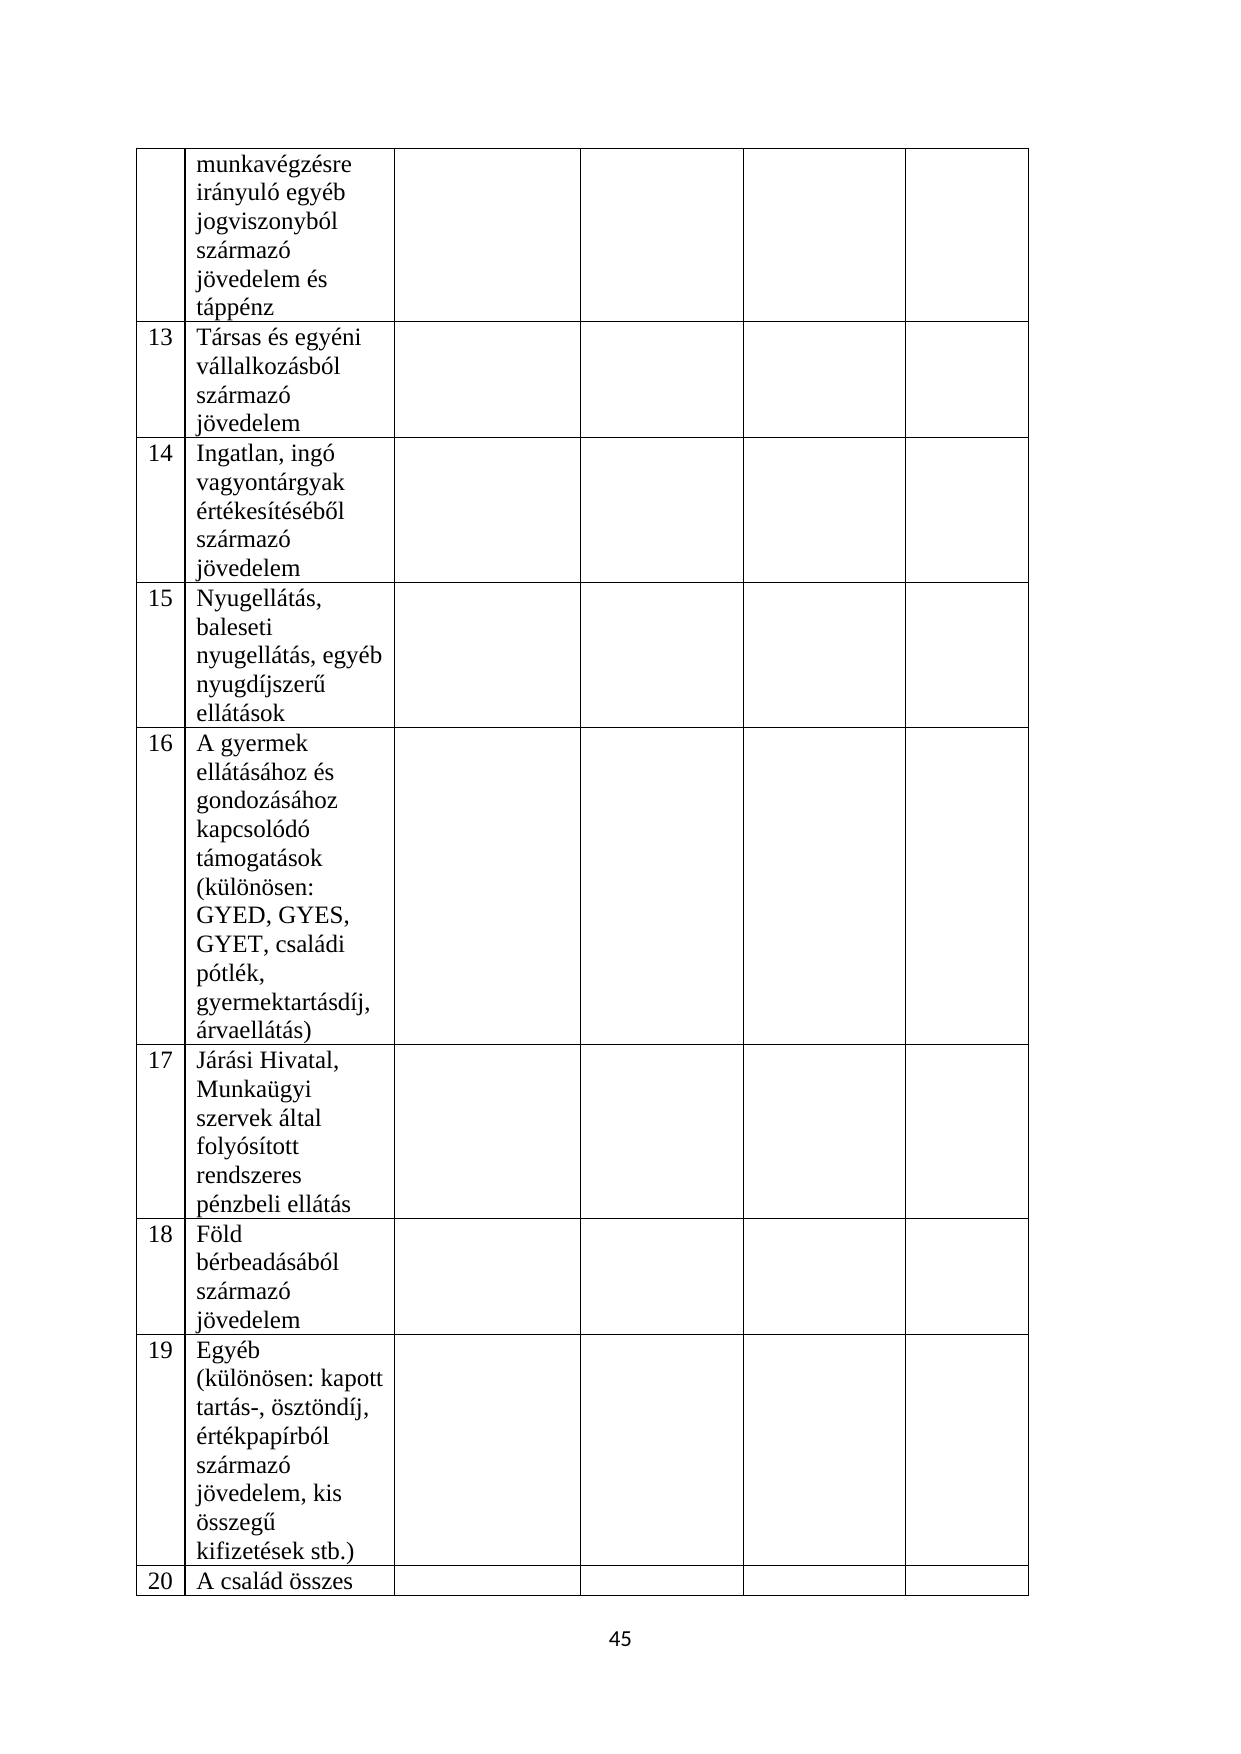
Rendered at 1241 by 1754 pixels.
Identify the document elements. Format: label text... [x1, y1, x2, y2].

table_cell Járási Hivatal, Munkaügyi szervek által folyósított rendszeres pénzbeli ellátás [186, 1045, 394, 1218]
table_cell [581, 583, 743, 727]
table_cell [186, 1566, 394, 1594]
table_cell [906, 149, 1028, 321]
table_cell 12 [137, 149, 184, 321]
table_cell [906, 728, 1028, 1044]
table_cell [906, 1045, 1028, 1218]
table_cell [906, 322, 1028, 437]
table_cell [906, 1335, 1028, 1565]
table_cell [744, 1335, 905, 1565]
table_cell [744, 438, 905, 582]
table_cell [581, 149, 743, 321]
table_cell 14 [137, 438, 184, 582]
table_cell [906, 1219, 1028, 1334]
table_cell [906, 583, 1028, 727]
table_cell Egyéb (különösen: kapott tartás-, ösztöndíj, értékpapírból származó jövedelem, kis összegű kifizetések stb.) [186, 1335, 394, 1565]
table_cell [395, 438, 580, 582]
table_cell [906, 1566, 1028, 1594]
table_cell 19 [137, 1335, 184, 1565]
table_cell 15 [137, 583, 184, 727]
table_cell A gyermek ellátásához és gondozásához kapcsolódó támogatások (különösen: GYED, GYES, GYET, családi pótlék, gyermektartásdíj, árvaellátás) [186, 728, 394, 1044]
table_cell [395, 1335, 580, 1565]
table_cell [744, 322, 905, 437]
table_cell 17 [137, 1045, 184, 1218]
table_cell 16 [137, 728, 184, 1044]
table_cell [744, 583, 905, 727]
table_cell Föld bérbeadásából származó jövedelem [186, 1219, 394, 1334]
table_cell [395, 149, 580, 321]
table_cell [395, 583, 580, 727]
table_cell Társas és egyéni vállalkozásból származó jövedelem [186, 322, 394, 437]
table_cell [581, 1335, 743, 1565]
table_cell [186, 149, 394, 321]
table_cell 20 [137, 1566, 184, 1594]
table_cell [581, 438, 743, 582]
table_cell [395, 1566, 580, 1594]
table_cell [395, 322, 580, 437]
table_cell [744, 728, 905, 1044]
table_cell [581, 1566, 743, 1594]
table_cell 18 [137, 1219, 184, 1334]
table_cell Nyugellátás, baleseti nyugellátás, egyéb nyugdíjszerű ellátások [186, 583, 394, 727]
table_cell 13 [137, 322, 184, 437]
table_cell [744, 1219, 905, 1334]
table_cell [744, 1045, 905, 1218]
table_cell [581, 322, 743, 437]
table_cell [581, 1219, 743, 1334]
table_cell [395, 728, 580, 1044]
table_cell [744, 1566, 905, 1594]
table_cell [395, 1219, 580, 1334]
table_cell [906, 438, 1028, 582]
table_cell [581, 728, 743, 1044]
table_cell [395, 1045, 580, 1218]
table_cell [744, 149, 905, 321]
table_cell [581, 1045, 743, 1218]
table_cell Ingatlan, ingó vagyontárgyak értékesítéséből származó jövedelem [186, 438, 394, 582]
